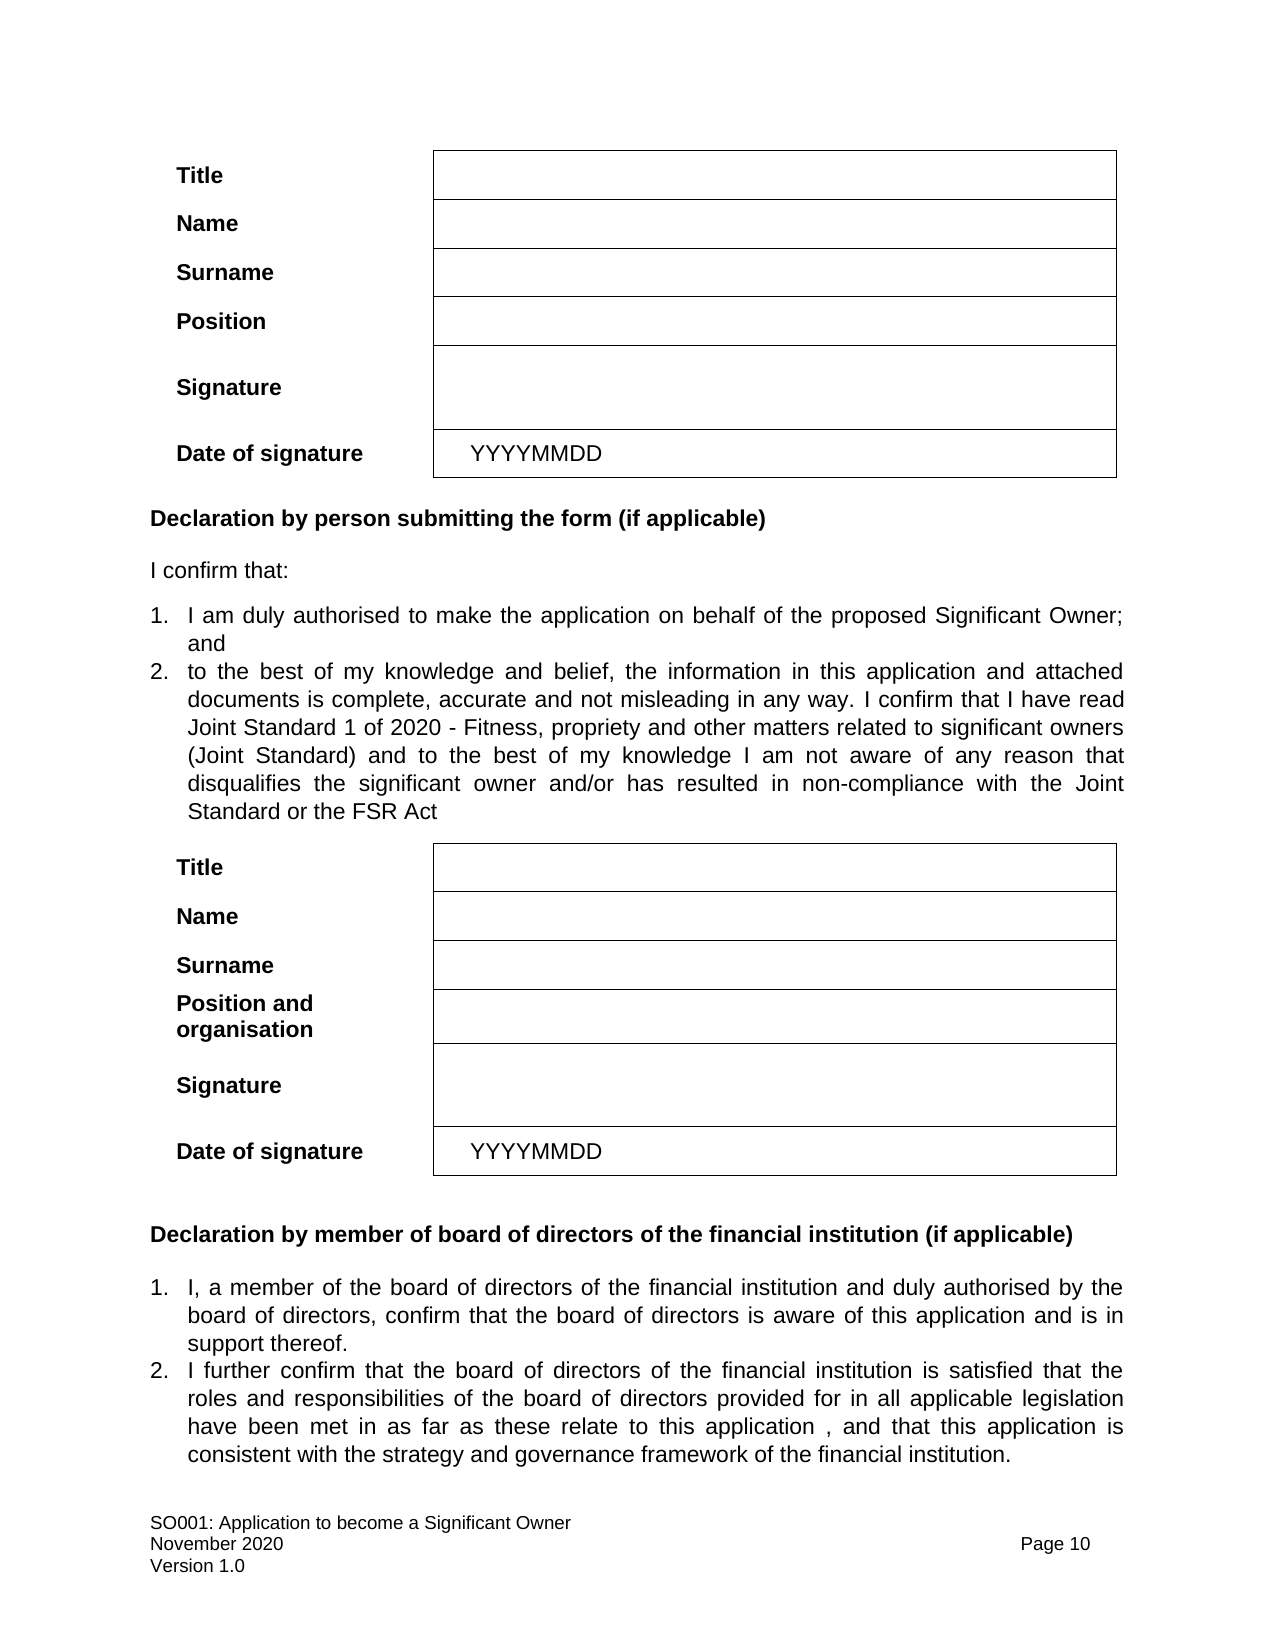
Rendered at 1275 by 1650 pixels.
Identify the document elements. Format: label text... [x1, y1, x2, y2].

table_header [434, 151, 1116, 199]
table_cell Date of signature [161, 1126, 433, 1175]
text Declaration by member of board of directors of the financial institution (if applicable) [150, 1221, 1125, 1247]
text Declaration by person submitting the form (if applicable) [150, 505, 1125, 531]
table_cell Signature [161, 1043, 433, 1126]
table_cell Position and organisation [161, 989, 433, 1042]
table_cell Name [161, 199, 433, 247]
table_cell Name [161, 891, 433, 940]
table_cell [434, 990, 1116, 1042]
list I further confirm that the board of directors of the financial institution is satisfied that the roles and responsibilities of the board of directors provided for in all applicable legislation have been met in as far as these relate to this application , and that this application is consistent with the strategy and governance framework of the financial institution. [150, 1357, 1125, 1467]
list I am duly authorised to make the application on behalf of the proposed Significant Owner; and [150, 602, 1125, 657]
table_cell [434, 892, 1116, 940]
table_cell Position [161, 296, 433, 345]
table_cell YYYYMMDD [434, 1127, 1116, 1175]
table_header Title [161, 150, 433, 199]
table_header Title [161, 843, 433, 891]
table_cell [434, 200, 1116, 247]
table_cell Surname [161, 248, 433, 296]
table_cell YYYYMMDD [434, 430, 1116, 477]
text I confirm that: [150, 557, 1125, 584]
list I, a member of the board of directors of the financial institution and duly authorised by the board of directors, confirm that the board of directors is aware of this application and is in support thereof. [150, 1274, 1125, 1356]
table_cell [434, 297, 1116, 345]
table_header [434, 844, 1116, 891]
table_cell [434, 941, 1116, 989]
table_cell [434, 249, 1116, 296]
table_cell [434, 346, 1116, 428]
table_cell Date of signature [161, 429, 433, 477]
table_cell [434, 1044, 1116, 1126]
table_cell Surname [161, 940, 433, 989]
table_cell Signature [161, 345, 433, 428]
list to the best of my knowledge and belief, the information in this application and attached documents is complete, accurate and not misleading in any way. I confirm that I have read Joint Standard 1 of 2020 - Fitness, propriety and other matters related to significant owners (Joint Standard) and to the best of my knowledge I am not aware of any reason that disqualifies the significant owner and/or has resulted in non-compliance with the Joint Standard or the FSR Act [150, 658, 1125, 824]
